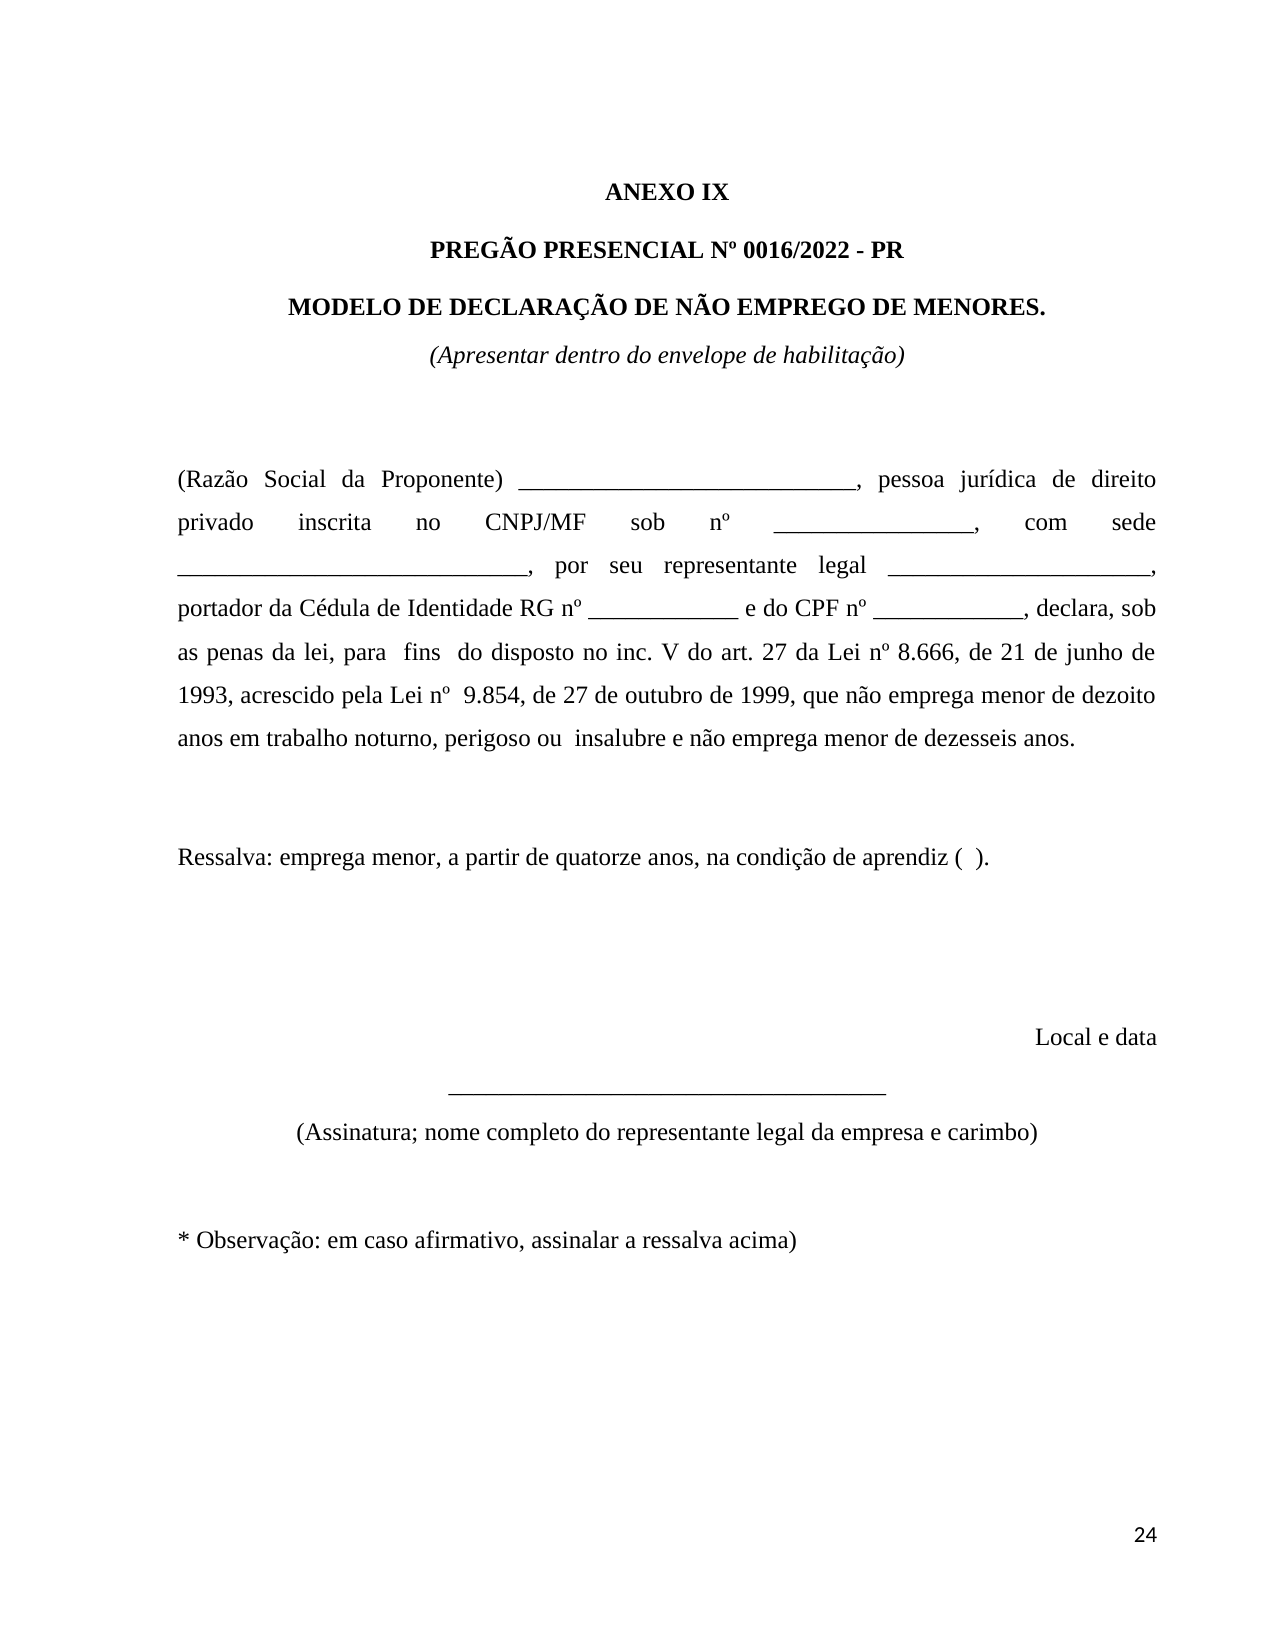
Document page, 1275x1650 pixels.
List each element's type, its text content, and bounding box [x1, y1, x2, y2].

text ___________________________________ [177, 1069, 1157, 1098]
text PREGÃO PRESENCIAL Nº 0016/2022 - PR [177, 235, 1157, 263]
text * Observação: em caso afirmativo, assinalar a ressalva acima) [177, 1225, 1157, 1253]
text (Assinatura; nome completo do representante legal da empresa e carimbo) [177, 1117, 1157, 1146]
text MODELO DE DECLARAÇÃO DE NÃO EMPREGO DE MENORES. [177, 292, 1157, 321]
text ANEXO IX [177, 177, 1157, 206]
text Ressalva: emprega menor, a partir de quatorze anos, na condição de aprendiz ( ). [177, 842, 1157, 871]
text (Razão Social da Proponente) ___________________________, pessoa jurídica de direito privado inscrita no CNPJ/MF sob nº ________________, com sede ____________________________, por seu representante legal _____________________, portador da Cédula de Identidade RG nº ____________ e do CPF nº ____________, declara, sob as penas da lei, para fins do disposto no inc. V do art. 27 da Lei nº 8.666, de 21 de junho de 1993, acrescido pela Lei nº 9.854, de 27 de outubro de 1999, que não emprega menor de dezoito anos em trabalho noturno, perigoso ou insalubre e não emprega menor de dezesseis anos. [177, 464, 1157, 752]
text Local e data [177, 1022, 1157, 1051]
text (Apresentar dentro do envelope de habilitação) [177, 340, 1157, 369]
